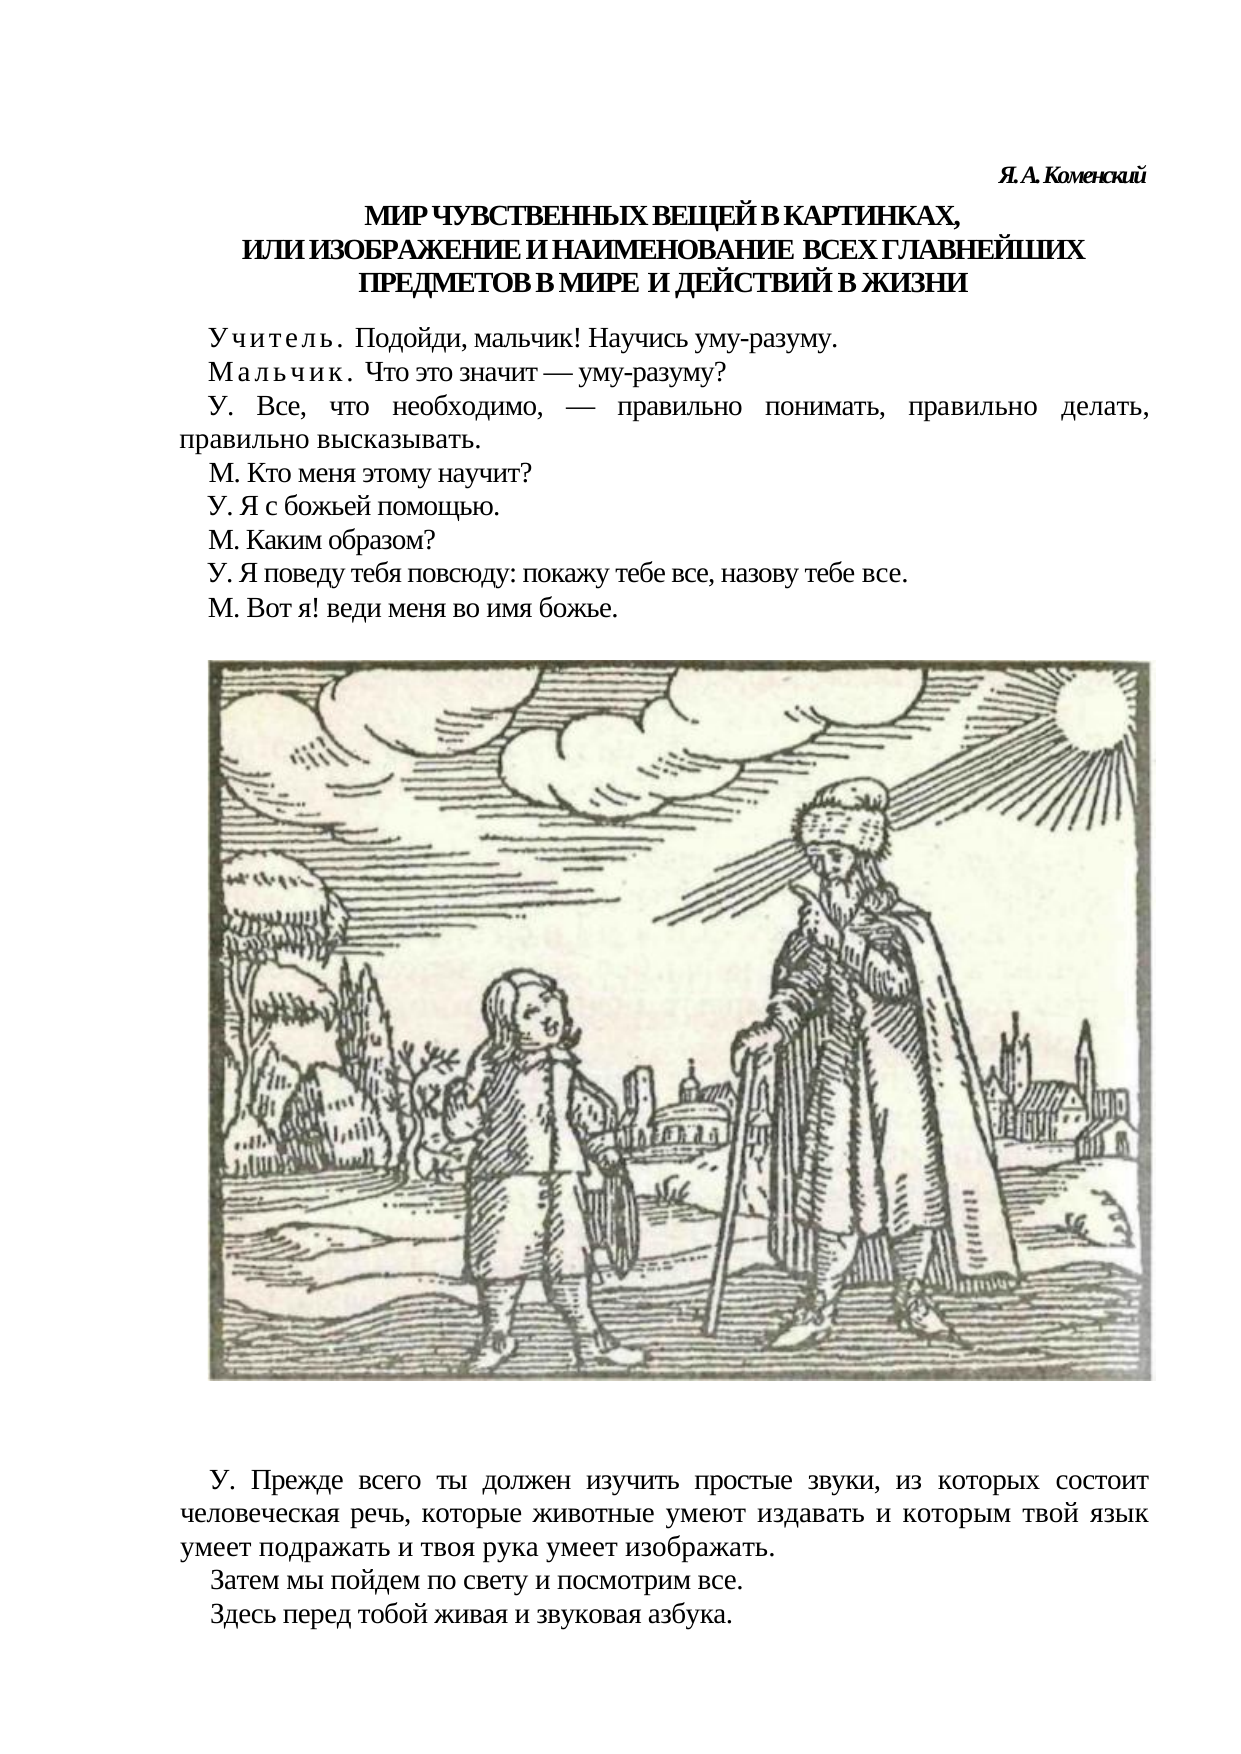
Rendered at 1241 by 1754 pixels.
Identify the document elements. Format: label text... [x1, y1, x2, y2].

text Учитель. Подойди, мальчик! Научись уму-разуму. [207, 321, 1152, 354]
text Затем мы пойдем по свету и посмотрим все. [210, 1562, 1152, 1596]
text У. Все, что необходимо, — правильно понимать, правильно делать, правильно высказывать. [179, 388, 1150, 455]
text М. Каким образом? [208, 522, 1152, 555]
text У. Я поведу тебя повсюду: покажу тебе все, назову тебе все. [178, 555, 1150, 589]
text М. Кто меня этому научит? [208, 455, 1152, 488]
text Здесь перед тобой живая и звуковая азбука. [210, 1596, 1152, 1629]
text Я. А. Коменский [177, 160, 1152, 189]
text У. Прежде всего ты должен изучить простые звуки, из которых состоит человеческая речь, которые животные умеют издавать и которым твой язык умеет подражать и твоя рука умеет изображать. [180, 1462, 1149, 1562]
picture [207, 660, 1156, 1381]
text МИР ЧУВСТВЕННЫХ ВЕЩЕЙ В КАРТИНКАХ, [177, 198, 1150, 232]
text ИЛИ ИЗОБРАЖЕНИЕ И НАИМЕНОВАНИЕ ВСЕХ ГЛАВНЕЙШИХ ПРЕДМЕТОВ В МИРЕ И ДЕЙСТВИЙ В ЖИЗНИ [177, 232, 1151, 299]
text М. Вот я! веди меня во имя божье. [208, 590, 1152, 624]
text У. Я с божьей помощью. [206, 488, 1152, 522]
text Мальчик. Что это значит — уму-разуму? [208, 354, 1152, 388]
